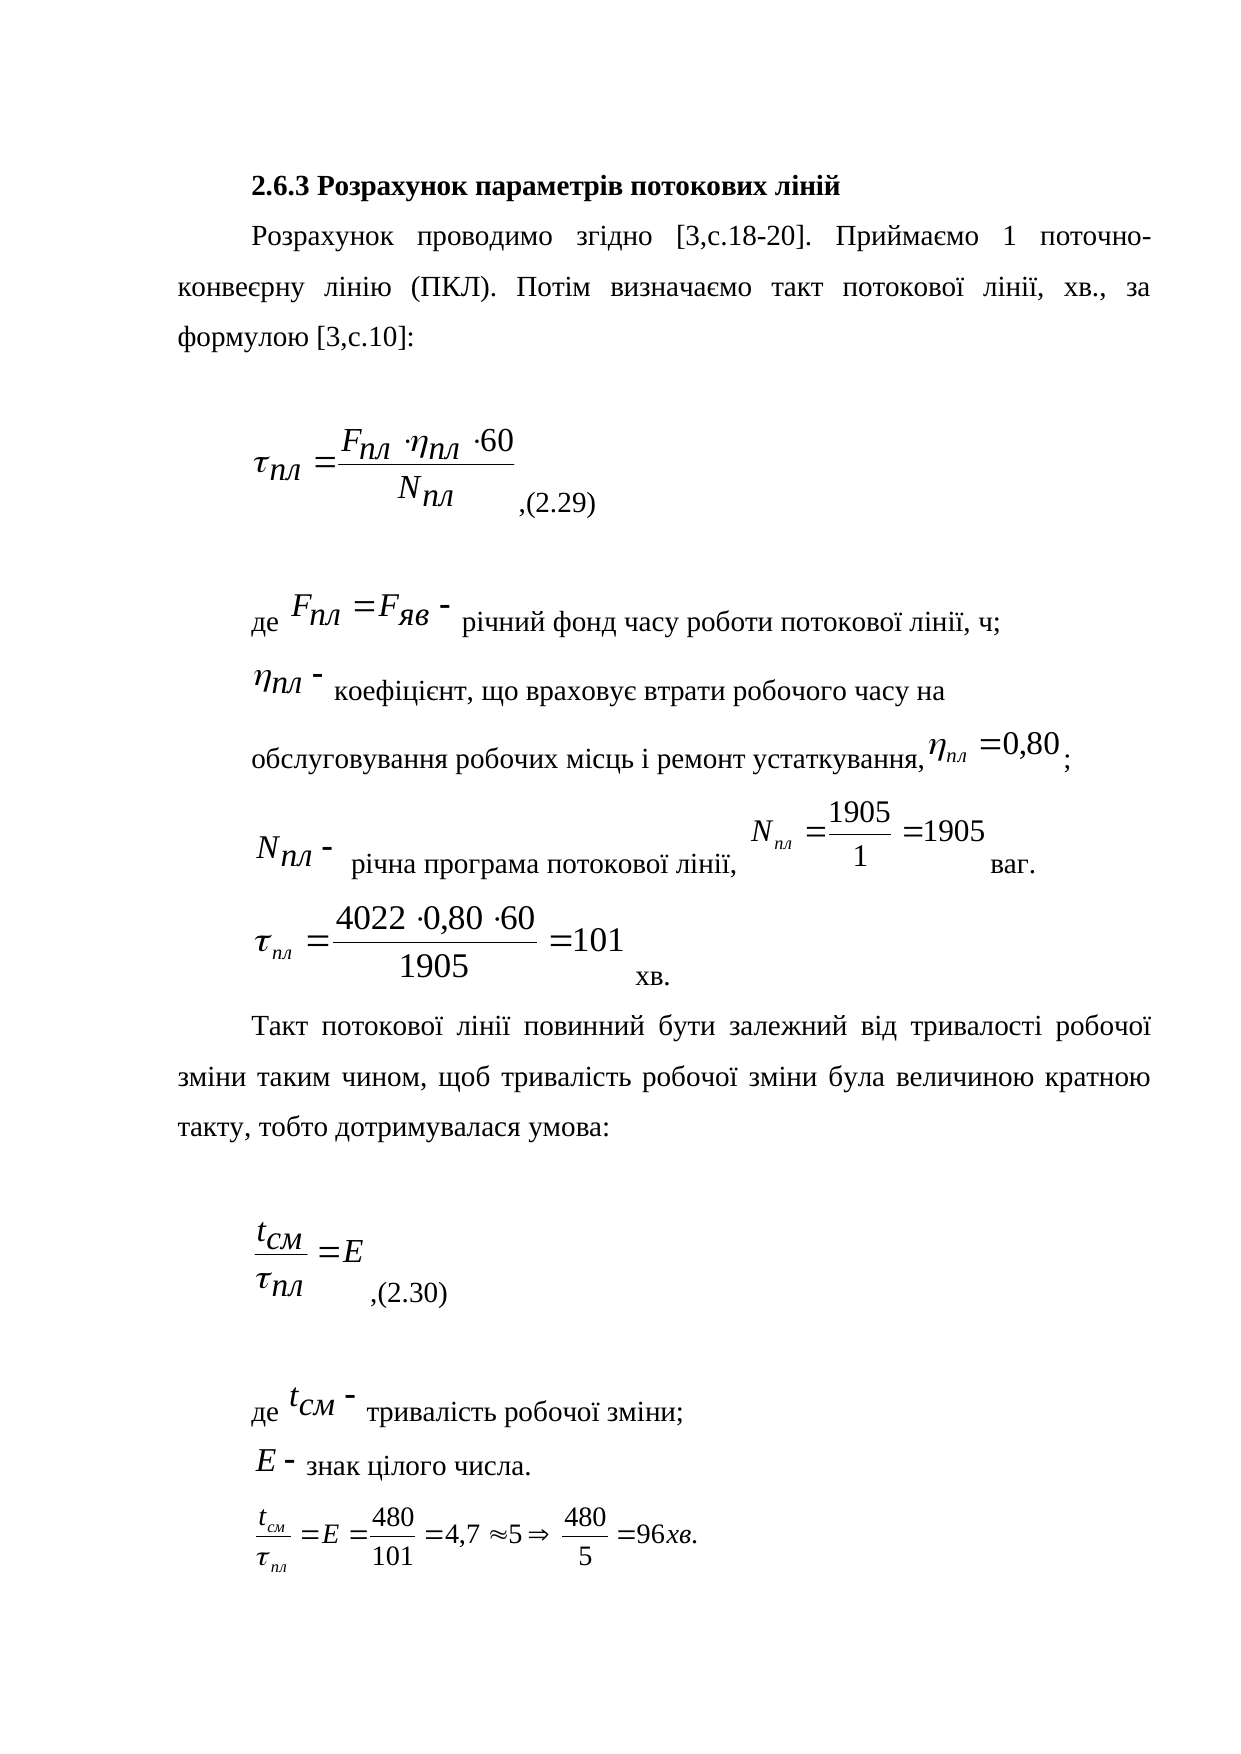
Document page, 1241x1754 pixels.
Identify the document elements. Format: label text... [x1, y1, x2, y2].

text ,(2.29) [177, 420, 1152, 519]
text коефіцієнт, що враховує втрати робочого часу на [177, 654, 1152, 706]
text де тривалість робочої зміни; [177, 1376, 1152, 1428]
text річна програма потокової лінії, ваг. [177, 792, 1152, 879]
subtitle 2.6.3 Розрахунок параметрів потокових ліній [177, 168, 1152, 202]
text ,(2.30) [177, 1210, 1152, 1309]
text де річний фонд часу роботи потокової лінії, ч; [177, 586, 1152, 638]
text обслуговування робочих місць і ремонт устаткування,; [177, 723, 1152, 775]
text Розрахунок проводимо згідно [3,с.18-20]. Приймаємо 1 поточно-конвеєрну лінію (ПКЛ). Потім визначаємо такт потокової лінії, хв., за формулою [3,с.10]: [177, 219, 1152, 353]
text хв. [177, 896, 1152, 992]
text знак цілого числа. [177, 1444, 1152, 1482]
text Такт потокової лінії повинний бути залежний від тривалості робочої зміни таким чином, щоб тривалість робочої зміни була величиною кратною такту, тобто дотримувалася умова: [177, 1009, 1152, 1143]
